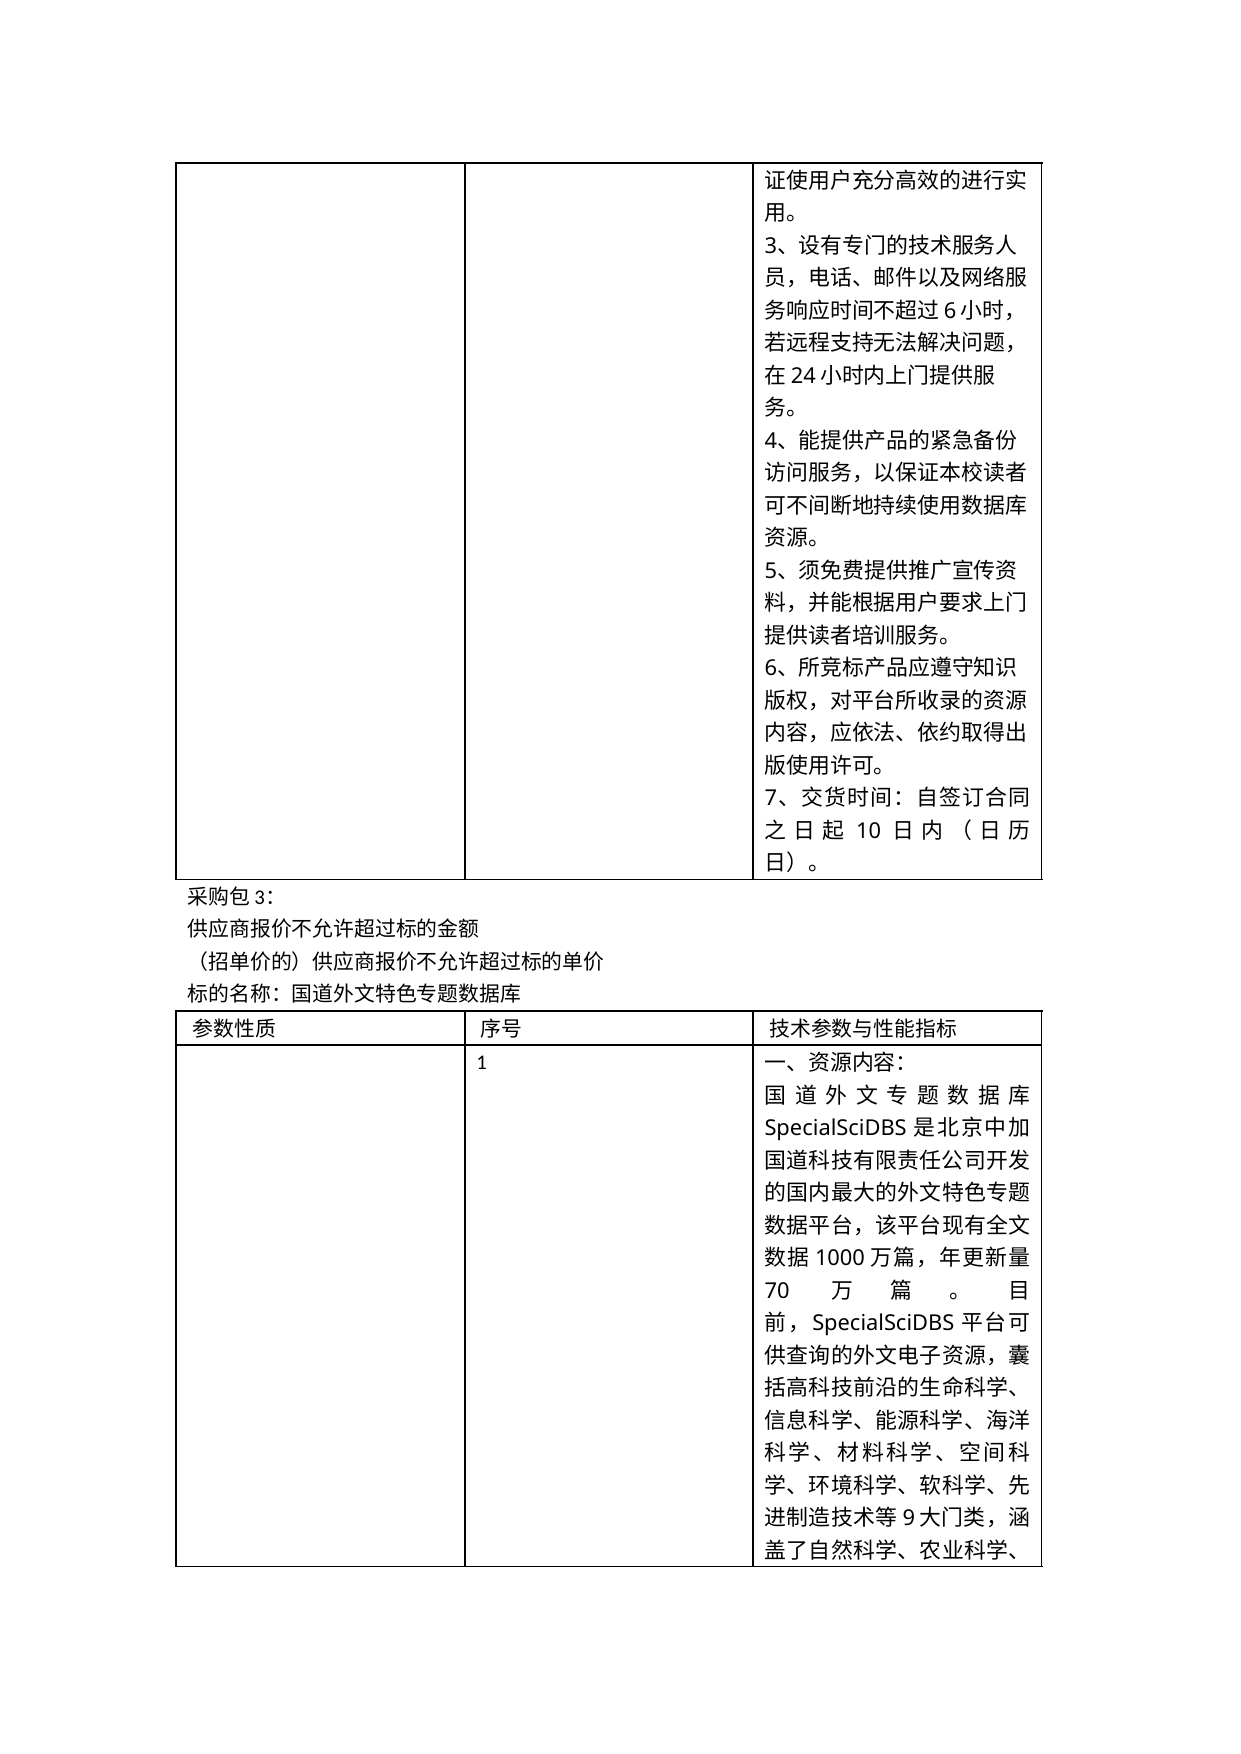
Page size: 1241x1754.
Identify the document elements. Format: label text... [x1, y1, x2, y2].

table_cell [754, 1046, 1041, 1566]
text 采购包3： [187, 880, 1053, 913]
table_header 技术参数与性能指标 [754, 1012, 1041, 1044]
table_cell [177, 1046, 464, 1566]
table_cell 1 [466, 1046, 752, 1566]
text （招单价的）供应商报价不允许超过标的单价 [187, 945, 1053, 978]
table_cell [754, 164, 1041, 878]
text 标的名称：国道外文特色专题数据库 [187, 978, 1053, 1010]
table_cell [177, 164, 464, 878]
table_header 参数性质 [177, 1012, 464, 1044]
text 供应商报价不允许超过标的金额 [187, 913, 1053, 945]
table_cell 4 [466, 164, 752, 878]
table_header 序号 [466, 1012, 752, 1044]
